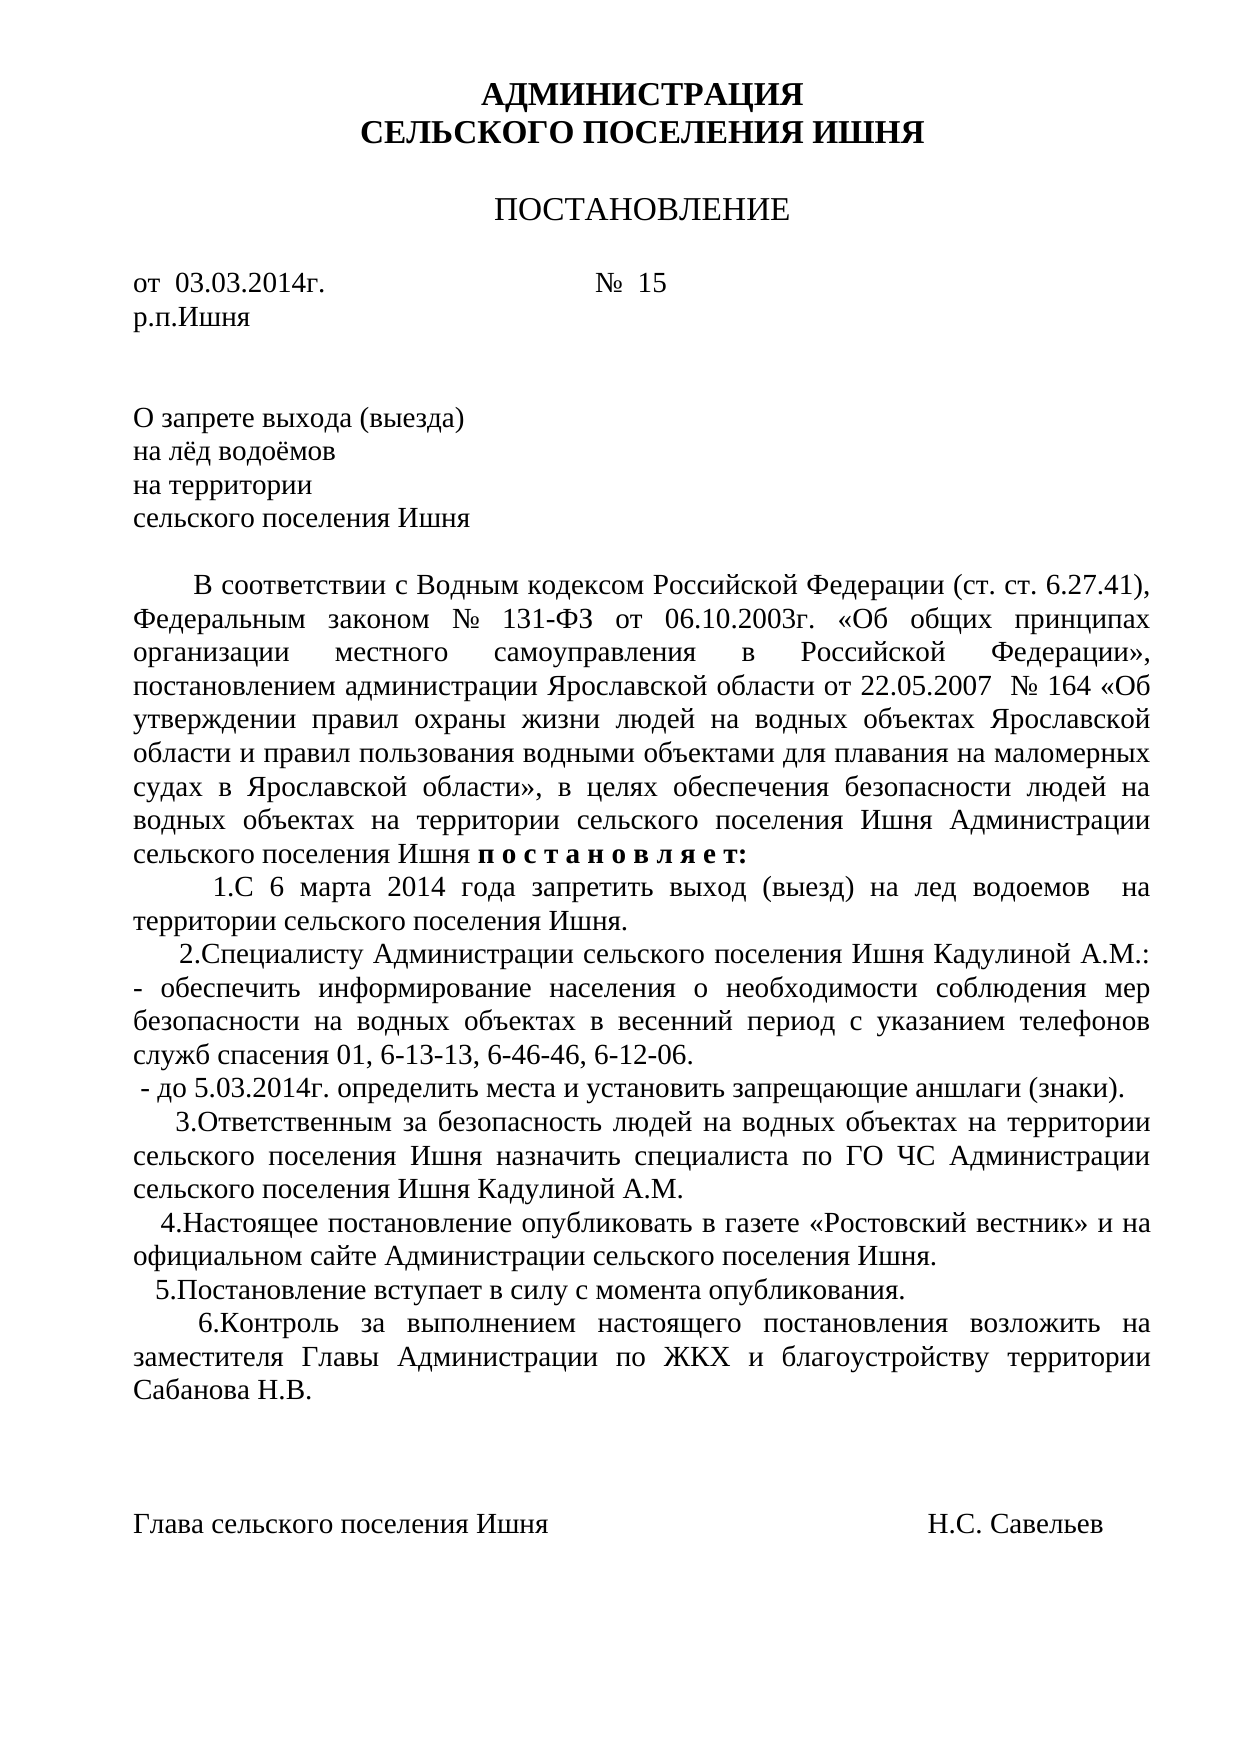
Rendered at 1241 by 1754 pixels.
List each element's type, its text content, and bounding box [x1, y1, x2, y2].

text В соответствии с Водным кодексом Российской Федерации (ст. ст. 6.27.41), Федеральным законом № 131-ФЗ от 06.10.2003г. «Об общих принципах организации местного самоуправления в Российской Федерации», постановлением администрации Ярославской области от 22.05.2007 № 164 «Об утверждении правил охраны жизни людей на водных объектах Ярославской области и правил пользования водными объектами для плавания на маломерных судах в Ярославской области», в целях обеспечения безопасности людей на водных объектах на территории сельского поселения Ишня Администрации сельского поселения Ишня п о с т а н о в л я е т: [133, 567, 1152, 869]
text Глава сельского поселения Ишня Н.С. Савельев [133, 1507, 1152, 1540]
text 3.Ответственным за безопасность людей на водных объектах на территории сельского поселения Ишня назначить специалиста по ГО ЧС Администрации сельского поселения Ишня Кадулиной А.М. [133, 1104, 1152, 1205]
text ПОСТАНОВЛЕНИЕ [133, 189, 1152, 227]
text 1.С 6 марта 2014 года запретить выход (выезд) на лед водоемов на территории сельского поселения Ишня. [133, 869, 1152, 936]
text АДМИНИСТРАЦИЯ [133, 74, 1152, 112]
text О запрете выхода (выезда) [133, 400, 1152, 433]
text р.п.Ишня [133, 299, 1152, 333]
text СЕЛЬСКОГО ПОСЕЛЕНИЯ ИШНЯ [133, 112, 1152, 151]
text на территории [133, 467, 1152, 500]
text - до 5.03.2014г. определить места и установить запрещающие аншлаги (знаки). [133, 1071, 1152, 1104]
text 4.Настоящее постановление опубликовать в газете «Ростовский вестник» и на официальном сайте Администрации сельского поселения Ишня. [133, 1205, 1152, 1272]
text сельского поселения Ишня [133, 500, 1152, 534]
text 5.Постановление вступает в силу с момента опубликования. [133, 1272, 1152, 1305]
text 6.Контроль за выполнением настоящего постановления возложить на заместителя Главы Администрации по ЖКХ и благоустройству территории Сабанова Н.В. [133, 1305, 1152, 1406]
text на лёд водоёмов [133, 433, 1152, 467]
text 2.Специалисту Администрации сельского поселения Ишня Кадулиной А.М.: - обеспечить информирование населения о необходимости соблюдения мер безопасности на водных объектах в весенний период с указанием телефонов служб спасения 01, 6-13-13, 6-46-46, 6-12-06. [133, 936, 1152, 1071]
text от 03.03.2014г. № 15 [133, 266, 1152, 299]
